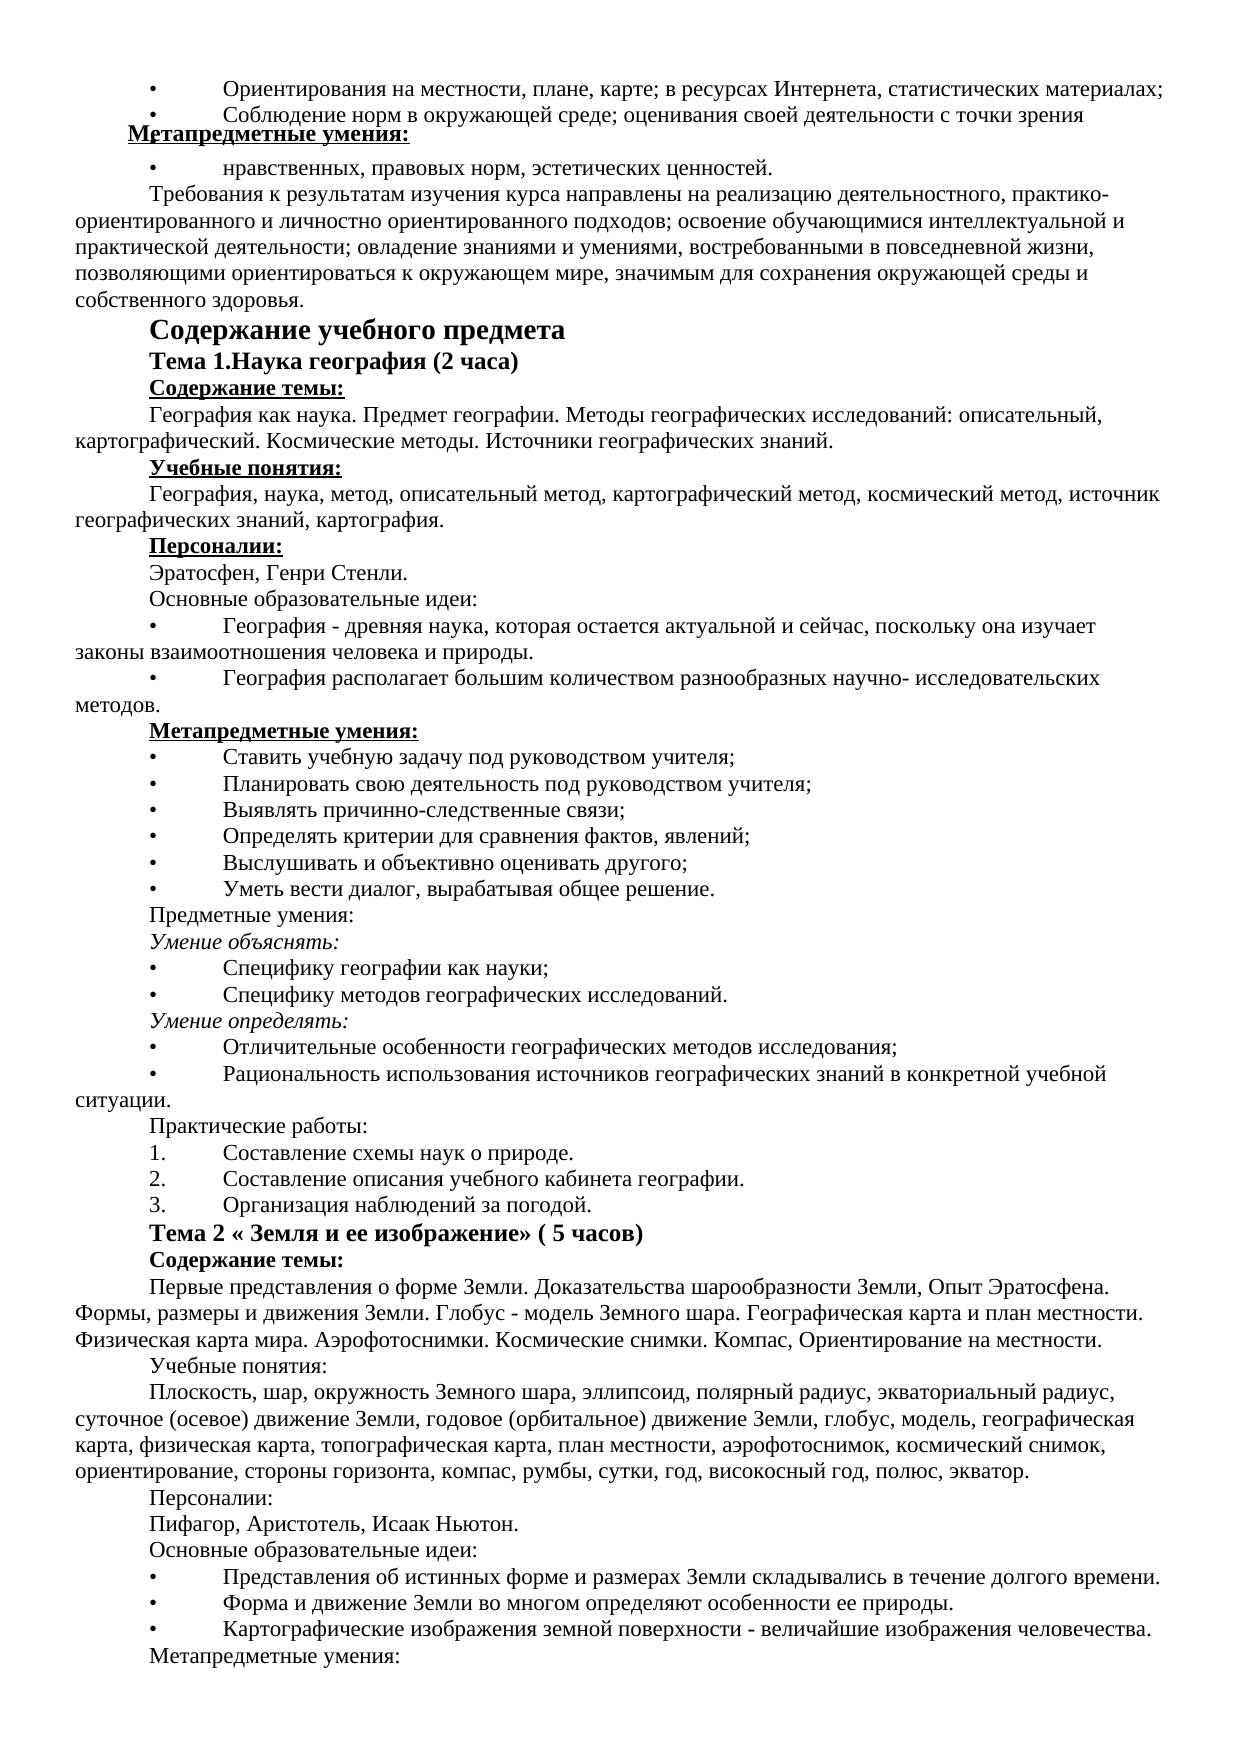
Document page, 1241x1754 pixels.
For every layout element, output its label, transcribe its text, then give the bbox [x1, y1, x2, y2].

text Пифагор, Аристотель, Исаак Ньютон. [75, 1510, 1165, 1536]
text Умение определять: [75, 1007, 1165, 1033]
list Составление схемы наук о природе. [75, 1139, 1165, 1165]
list Отличительные особенности географических методов исследования; [75, 1033, 1165, 1060]
text Первые представления о форме Земли. Доказательства шарообразности Земли, Опыт Эратосфена. Формы, размеры и движения Земли. Глобус - модель Земного шара. Географическая карта и план местности. Физическая карта мира. Аэрофотоснимки. Космические снимки. Компас, Ориентирование на местности. [75, 1273, 1165, 1352]
list Выслушивать и объективно оценивать другого; [75, 849, 1165, 875]
list Ориентирования на местности, плане, карте; в ресурсах Интернета, статистических материалах; [75, 75, 1165, 101]
list Определять критерии для сравнения фактов, явлений; [75, 822, 1165, 849]
text Основные образовательные идеи: [75, 1536, 1165, 1563]
text Практические работы: [75, 1112, 1165, 1139]
text Персоналии: [75, 1484, 1165, 1510]
text География, наука, метод, описательный метод, картографический метод, космический метод, источник географических знаний, картография. [75, 480, 1165, 533]
list География располагает большим количеством разнообразных научно- исследовательских методов. [75, 664, 1165, 717]
text Основные образовательные идеи: [75, 585, 1165, 612]
text Умение объяснять: [75, 928, 1165, 954]
list Организация наблюдений за погодой. [75, 1191, 1165, 1218]
list нравственных, правовых норм, эстетических ценностей. [75, 154, 1165, 180]
list Ставить учебную задачу под руководством учителя; [75, 743, 1165, 770]
text Плоскость, шар, окружность Земного шара, эллипсоид, полярный радиус, экваториальный радиус, суточное (осевое) движение Земли, годовое (орбитальное) движение Земли, глобус, модель, географическая карта, физическая карта, топографическая карта, план местности, аэрофотоснимок, космический снимок, ориентирование, стороны горизонта, компас, румбы, сутки, год, високосный год, полюс, экватор. [75, 1378, 1165, 1484]
text Содержание темы: [75, 1247, 1165, 1273]
text Предметные умения: [75, 902, 1165, 928]
text Содержание темы: [75, 374, 1165, 401]
text Учебные понятия: [75, 1352, 1165, 1378]
text Эратосфен, Генри Стенли. [75, 559, 1165, 585]
text Тема 2 « Земля и ее изображение» ( 5 часов) [75, 1218, 1165, 1247]
list Планировать свою деятельность под руководством учителя; [75, 770, 1165, 796]
list Специфику географии как науки; [75, 954, 1165, 981]
list География - древняя наука, которая остается актуальной и сейчас, поскольку она изучает законы взаимоотношения человека и природы. [75, 612, 1165, 664]
list Специфику методов географических исследований. [75, 981, 1165, 1007]
text Персоналии: [75, 533, 1165, 559]
list Рациональность использования источников географических знаний в конкретной учебной ситуации. [75, 1060, 1165, 1112]
text Содержание учебного предмета [75, 312, 1165, 346]
text Требования к результатам изучения курса направлены на реализацию деятельностного, практико-ориентированного и личностно ориентированного подходов; освоение обучающимися интеллектуальной и практической деятельности; овладение знаниями и умениями, востребованными в повседневной жизни, позволяющими ориентироваться к окружающем мире, значимым для сохранения окружающей среды и собственного здоровья. [75, 180, 1165, 312]
text Метапредметные умения: [75, 1642, 1165, 1668]
text Учебные понятия: [75, 453, 1165, 480]
list Соблюдение норм в окружающей среде; оценивания своей деятельности с точки зрения [75, 101, 1165, 128]
list Выявлять причинно-следственные связи; [75, 796, 1165, 822]
list Составление описания учебного кабинета географии. [75, 1165, 1165, 1191]
list Представления об истинных форме и размерах Земли складывались в течение долгого времени. [75, 1563, 1165, 1589]
list Форма и движение Земли во многом определяют особенности ее природы. [75, 1589, 1165, 1616]
list Уметь вести диалог, вырабатывая общее решение. [75, 875, 1165, 902]
text Метапредметные умения: [75, 717, 1165, 743]
list Картографические изображения земной поверхности - величайшие изображения человечества. [75, 1616, 1165, 1642]
text География как наука. Предмет географии. Методы географических исследований: описательный, картографический. Космические методы. Источники географических знаний. [75, 401, 1165, 453]
text Тема 1.Наука география (2 часа) [75, 346, 1165, 374]
